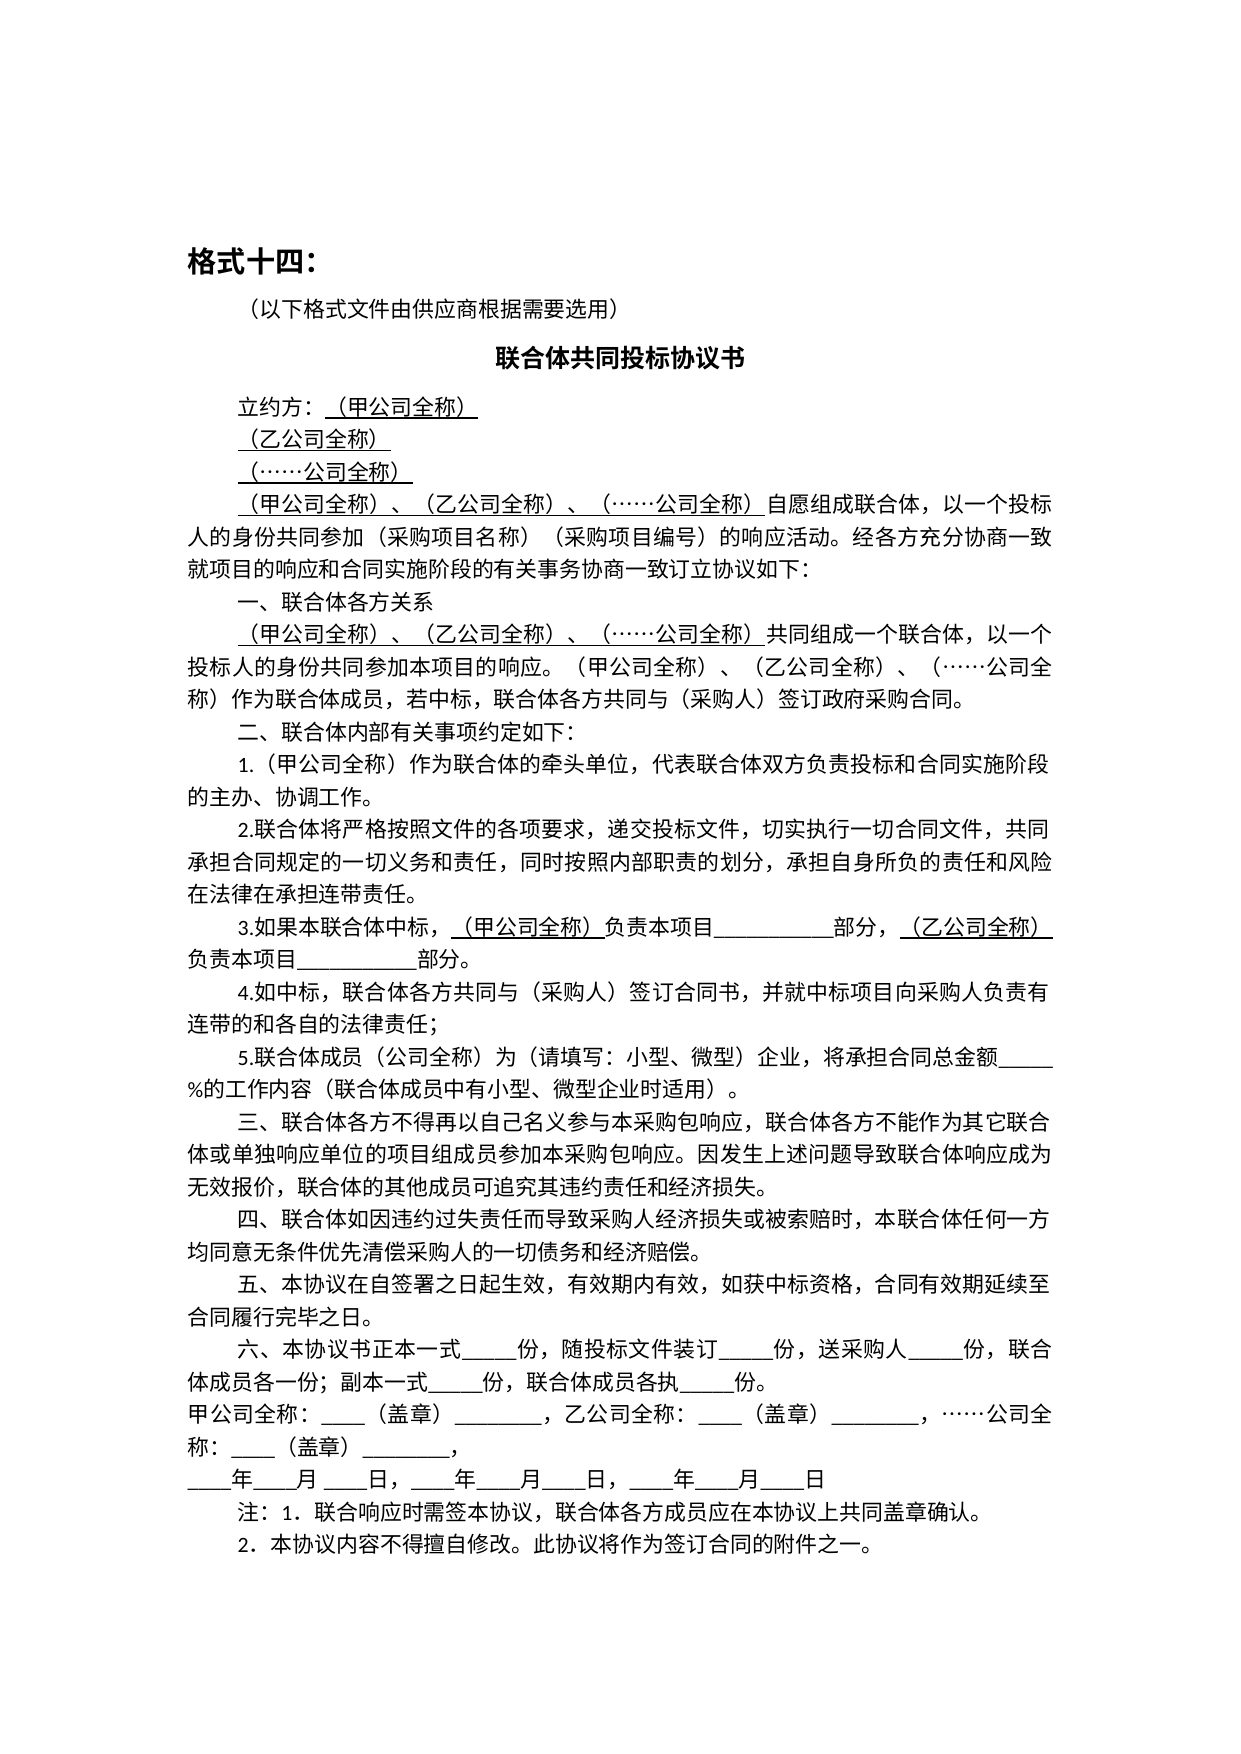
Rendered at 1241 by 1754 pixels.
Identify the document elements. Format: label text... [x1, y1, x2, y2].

text 2．本协议内容不得擅自修改。此协议将作为签订合同的附件之一。 [187, 1527, 1053, 1559]
text 二、联合体内部有关事项约定如下： [187, 714, 1053, 747]
text 一、联合体各方关系 [187, 584, 1053, 617]
text ____年____月 ____日，____年____月____日，____年____月____日 [187, 1462, 1053, 1494]
text 格式十四： [187, 227, 1053, 292]
text 三、联合体各方不得再以自己名义参与本采购包响应，联合体各方不能作为其它联合体或单独响应单位的项目组成员参加本采购包响应。因发生上述问题导致联合体响应成为无效报价，联合体的其他成员可追究其违约责任和经济损失。 [187, 1104, 1053, 1202]
text 五、本协议在自签署之日起生效，有效期内有效，如获中标资格，合同有效期延续至合同履行完毕之日。 [187, 1267, 1053, 1332]
text 注：1．联合响应时需签本协议，联合体各方成员应在本协议上共同盖章确认。 [187, 1494, 1053, 1527]
text 立约方：（甲公司全称） [187, 389, 1053, 422]
text 4.如中标，联合体各方共同与（采购人）签订合同书，并就中标项目向采购人负责有连带的和各自的法律责任； [187, 974, 1053, 1039]
text 2.联合体将严格按照文件的各项要求，递交投标文件，切实执行一切合同文件，共同承担合同规定的一切义务和责任，同时按照内部职责的划分，承担自身所负的责任和风险，在法律在承担连带责任。 [187, 812, 1053, 909]
text （甲公司全称）、（乙公司全称）、（……公司全称）自愿组成联合体，以一个投标人的身份共同参加（采购项目名称）（采购项目编号）的响应活动。经各方充分协商一致，就项目的响应和合同实施阶段的有关事务协商一致订立协议如下： [187, 487, 1053, 584]
text 六、本协议书正本一式_____份，随投标文件装订_____份，送采购人_____份，联合体成员各一份；副本一式_____份，联合体成员各执_____份。 [187, 1332, 1053, 1397]
text 甲公司全称：____（盖章）________，乙公司全称：____（盖章）________，……公司全称：____（盖章）________， [187, 1397, 1053, 1462]
text （乙公司全称） [187, 422, 1053, 454]
text （以下格式文件由供应商根据需要选用） [187, 292, 1053, 324]
text 3.如果本联合体中标，（甲公司全称）负责本项目___________部分，（乙公司全称）负责本项目___________部分。 [187, 909, 1053, 974]
text （甲公司全称）、（乙公司全称）、（……公司全称）共同组成一个联合体，以一个投标人的身份共同参加本项目的响应。（甲公司全称）、（乙公司全称）、（……公司全称）作为联合体成员，若中标，联合体各方共同与（采购人）签订政府采购合同。 [187, 617, 1053, 714]
text 联合体共同投标协议书 [187, 324, 1053, 389]
text （……公司全称） [187, 454, 1053, 487]
text 四、联合体如因违约过失责任而导致采购人经济损失或被索赔时，本联合体任何一方均同意无条件优先清偿采购人的一切债务和经济赔偿。 [187, 1202, 1053, 1267]
text 1.（甲公司全称）作为联合体的牵头单位，代表联合体双方负责投标和合同实施阶段的主办、协调工作。 [187, 747, 1053, 812]
text 5.联合体成员（公司全称）为（请填写：小型、微型）企业，将承担合同总金额_____%的工作内容（联合体成员中有小型、微型企业时适用）。 [187, 1039, 1053, 1104]
